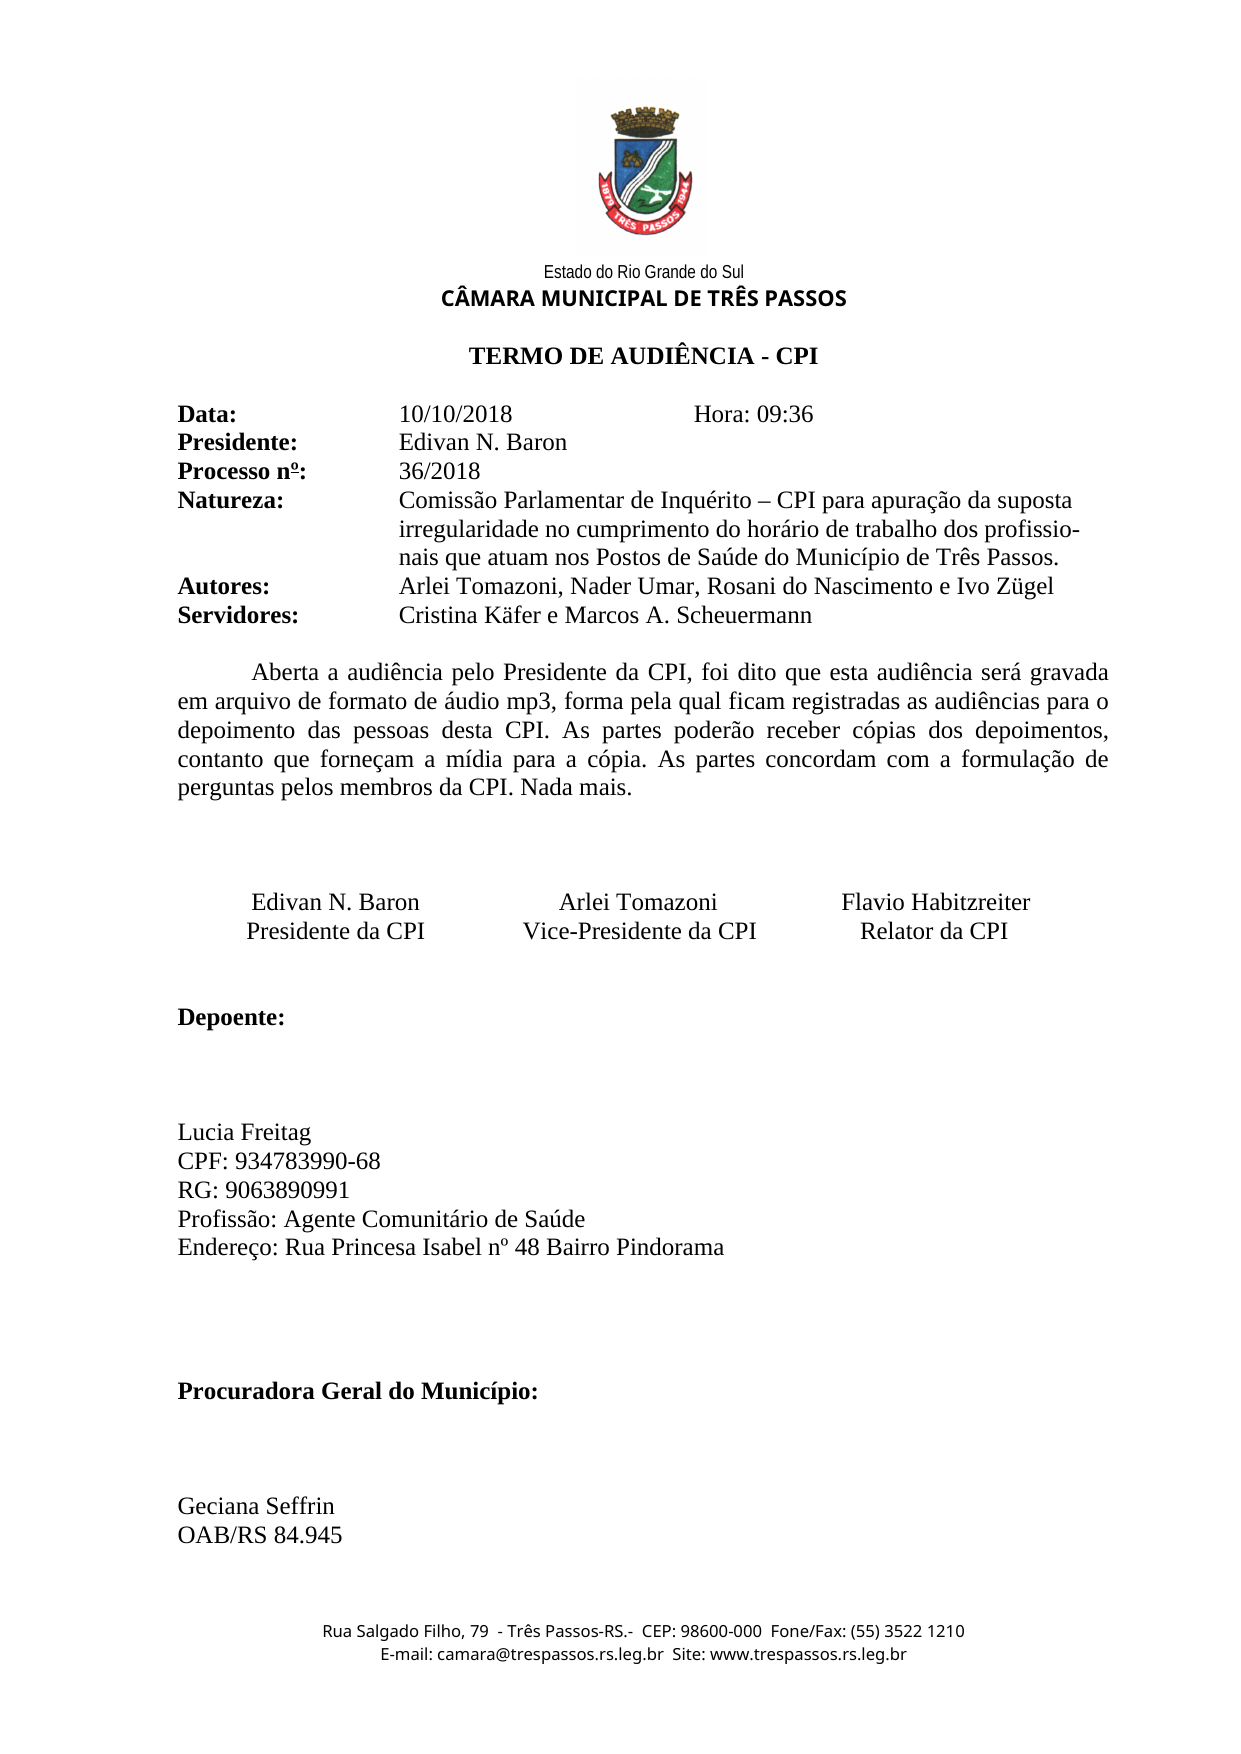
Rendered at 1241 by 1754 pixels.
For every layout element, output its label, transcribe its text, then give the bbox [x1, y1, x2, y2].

text Presidente: Edivan N. Baron [177, 427, 1110, 456]
text Edivan N. Baron Arlei Tomazoni Flavio Habitzreiter [177, 887, 1110, 916]
text Geciana Seffrin [177, 1491, 1110, 1520]
text Procuradora Geral do Município: [177, 1376, 1110, 1405]
text Aberta a audiência pelo Presidente da CPI, foi dito que esta audiência será gravada em arquivo de formato de áudio mp3, forma pela qual ficam registradas as audiências para o depoimento das pessoas desta CPI. As partes poderão receber cópias dos depoimentos, contanto que forneçam a mídia para a cópia. As partes concordam com a formulação de perguntas pelos membros da CPI. Nada mais. [177, 657, 1110, 801]
text RG: 9063890991 [177, 1175, 1110, 1204]
text Lucia Freitag [177, 1117, 1110, 1146]
text CPF: 934783990-68 [177, 1146, 1110, 1175]
text irregularidade no cumprimento do horário de trabalho dos profissio- [177, 514, 1110, 542]
text Natureza: Comissão Parlamentar de Inquérito – CPI para apuração da suposta [177, 485, 1110, 514]
text nais que atuam nos Postos de Saúde do Município de Três Passos. [177, 542, 1110, 571]
text Data: 10/10/2018 Hora: 09:36 [177, 399, 1110, 427]
text TERMO DE AUDIÊNCIA - CPI [177, 341, 1110, 370]
text Endereço: Rua Princesa Isabel nº 48 Bairro Pindorama [177, 1232, 1110, 1261]
text Depoente: [177, 1002, 1110, 1031]
text Presidente da CPI Vice-Presidente da CPI Relator da CPI [177, 916, 1110, 945]
text Autores: Arlei Tomazoni, Nader Umar, Rosani do Nascimento e Ivo Zügel [177, 571, 1110, 600]
text Servidores: Cristina Käfer e Marcos A. Scheuermann [177, 600, 1110, 629]
text Processo nº: 36/2018 [177, 456, 1110, 485]
text OAB/RS 84.945 [177, 1520, 1110, 1549]
picture [573, 75, 708, 255]
text Profissão: Agente Comunitário de Saúde [177, 1204, 1110, 1232]
